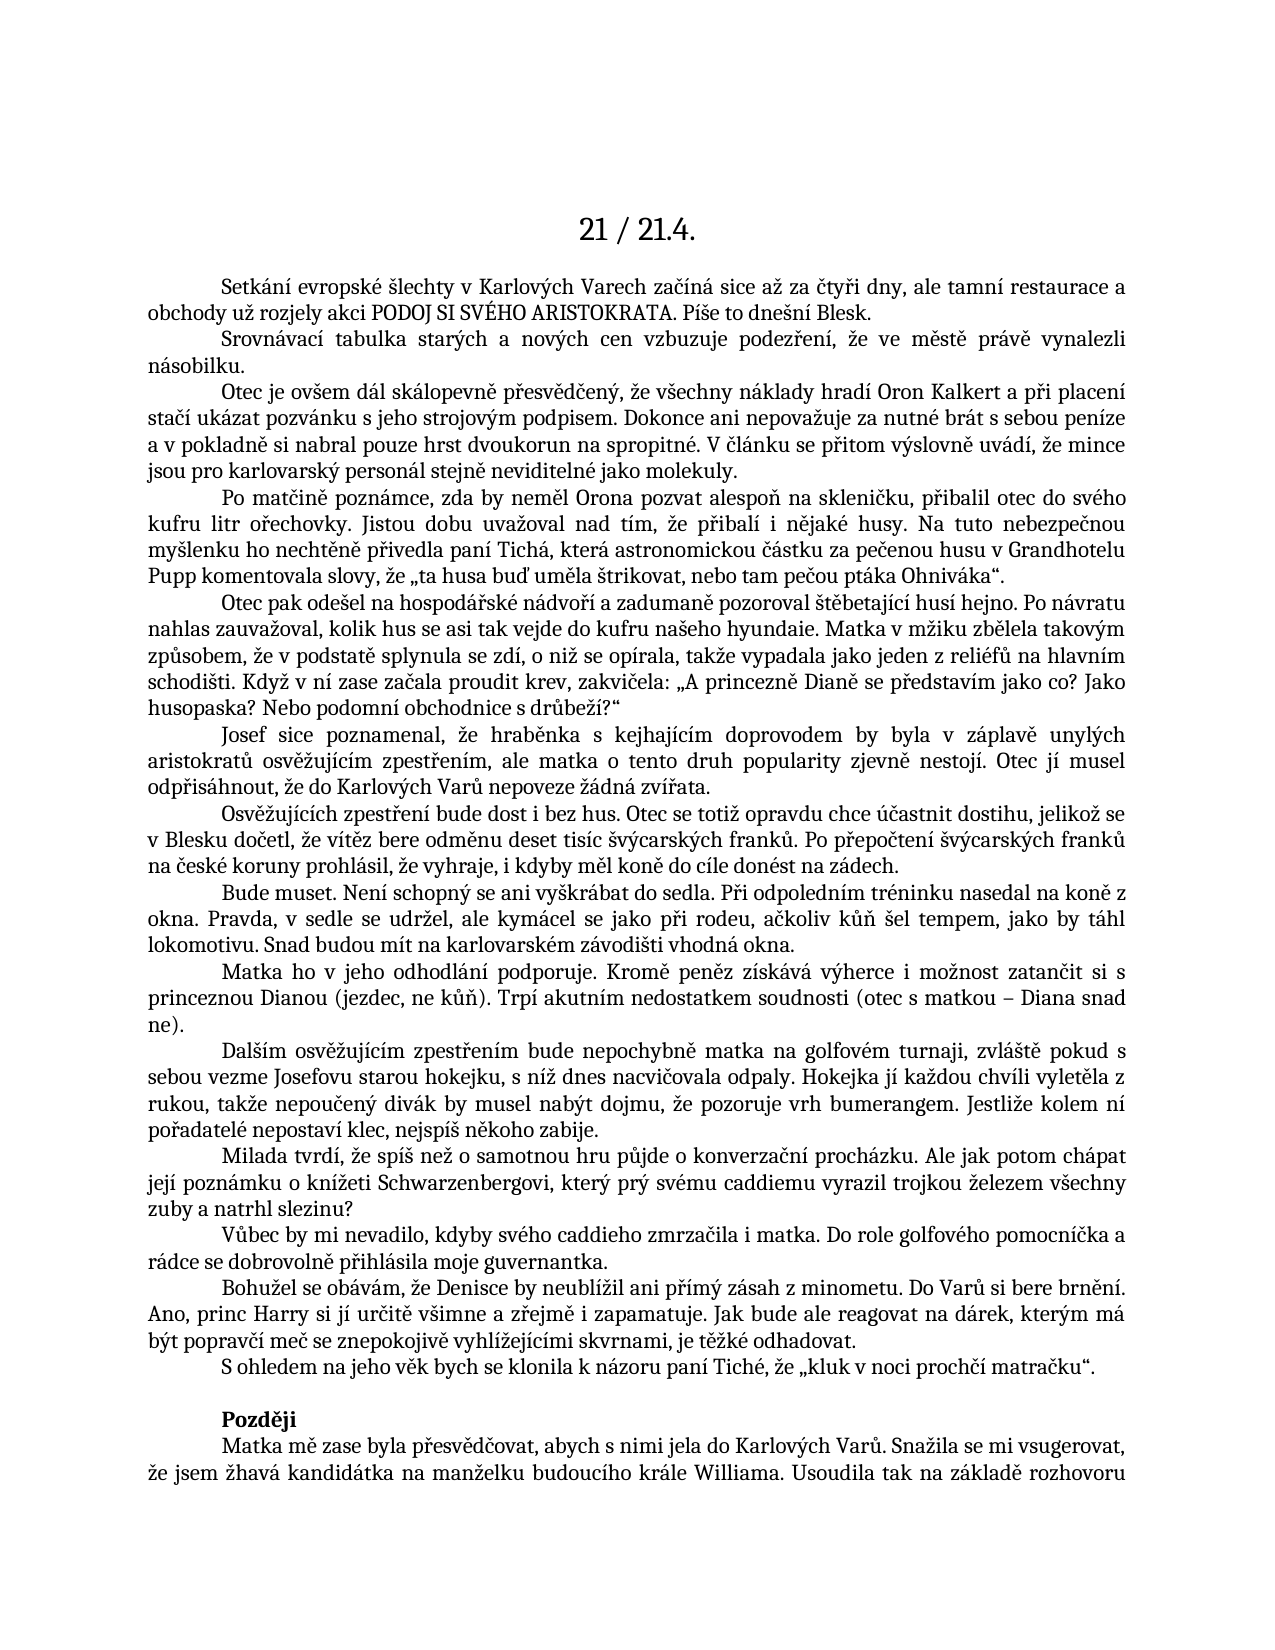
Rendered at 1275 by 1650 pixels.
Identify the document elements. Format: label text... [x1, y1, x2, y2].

text Bohužel se obávám, že Denisce by neublížil ani přímý zásah z minometu. Do Varů si bere brnění. Ano, princ Harry si jí určitě všimne a zřejmě i zapamatuje. Jak bude ale reagovat na dárek, kterým má být popravčí meč se znepokojivě vyhlížejícími skvrnami, je těžké odhadovat. [148, 1275, 1127, 1354]
text Otec pak odešel na hospodářské nádvoří a zadumaně pozoroval štěbetající husí hejno. Po návratu nahlas zauvažoval, kolik hus se asi tak vejde do kufru našeho hyundaie. Matka v mžiku zbělela takovým způsobem, že v podstatě splynula se zdí, o niž se opírala, takže vypadala jako jeden z reliéfů na hlavním schodišti. Když v ní zase začala proudit krev, zakvičela: „A princezně Dianě se představím jako co? Jako husopaska? Nebo podomní obchodnice s drůbeží?“ [148, 590, 1127, 721]
text Otec je ovšem dál skálopevně přesvědčený, že všechny náklady hradí Oron Kalkert a při placení stačí ukázat pozvánku s jeho strojovým podpisem. Dokonce ani nepovažuje za nutné brát s sebou peníze a v pokladně si nabral pouze hrst dvoukorun na spropitné. V článku se přitom výslovně uvádí, že mince jsou pro karlovarský personál stejně neviditelné jako molekuly. [148, 379, 1127, 484]
text Setkání evropské šlechty v Karlových Varech začíná sice až za čtyři dny, ale tamní restaurace a obchody už rozjely akci PODOJ SI SVÉHO ARISTOKRATA. Píše to dnešní Blesk. [148, 273, 1127, 326]
text Později [148, 1407, 1127, 1433]
text Josef sice poznamenal, že hraběnka s kejhajícím doprovodem by byla v záplavě unylých aristokratů osvěžujícím zpestřením, ale matka o tento druh popularity zjevně nestojí. Otec jí musel odpřisáhnout, že do Karlových Varů nepoveze žádná zvířata. [148, 721, 1127, 801]
text Po matčině poznámce, zda by neměl Orona pozvat alespoň na skleničku, přibalil otec do svého kufru litr ořechovky. Jistou dobu uvažoval nad tím, že přibalí i nějaké husy. Na tuto nebezpečnou myšlenku ho nechtěně přivedla paní Tichá, která astronomickou částku za pečenou husu v Grandhotelu Pupp komentovala slovy, že „ta husa buď uměla štrikovat, nebo tam pečou ptáka Ohniváka“. [148, 484, 1127, 590]
text Vůbec by mi nevadilo, kdyby svého caddieho zmrzačila i matka. Do role golfového pomocníčka a rádce se dobrovolně přihlásila moje guvernantka. [148, 1222, 1127, 1275]
text Matka ho v jeho odhodlání podporuje. Kromě peněz získává výherce i možnost zatančit si s princeznou Dianou (jezdec, ne kůň). Trpí akutním nedostatkem soudnosti (otec s matkou – Diana snad ne). [148, 959, 1127, 1038]
text Srovnávací tabulka starých a nových cen vzbuzuje podezření, že ve městě právě vynalezli násobilku. [148, 326, 1127, 379]
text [148, 1433, 1127, 1486]
text Bude muset. Není schopný se ani vyškrábat do sedla. Při odpoledním tréninku nasedal na koně z okna. Pravda, v sedle se udržel, ale kymácel se jako při rodeu, ačkoliv kůň šel tempem, jako by táhl lokomotivu. Snad budou mít na karlovarském závodišti vhodná okna. [148, 879, 1127, 959]
text Osvěžujících zpestření bude dost i bez hus. Otec se totiž opravdu chce účastnit dostihu, jelikož se v Blesku dočetl, že vítěz bere odměnu deset tisíc švýcarských franků. Po přepočtení švýcarských franků na české koruny prohlásil, že vyhraje, i kdyby měl koně do cíle donést na zádech. [148, 801, 1127, 879]
text S ohledem na jeho věk bych se klonila k názoru paní Tiché, že „kluk v noci prochčí matračku“. [148, 1354, 1127, 1380]
text Milada tvrdí, že spíš než o samotnou hru půjde o konverzační procházku. Ale jak potom chápat její poznámku o knížeti Schwarzenbergovi, který prý svému caddiemu vyrazil trojkou železem všechny zuby a natrhl slezinu? [148, 1143, 1127, 1222]
text Dalším osvěžujícím zpestřením bude nepochybně matka na golfovém turnaji, zvláště pokud s sebou vezme Josefovu starou hokejku, s níž dnes nacvičovala odpaly. Hokejka jí každou chvíli vyletěla z rukou, takže nepoučený divák by musel nabýt dojmu, že pozoruje vrh bumerangem. Jestliže kolem ní pořadatelé nepostaví klec, nejspíš někoho zabije. [148, 1038, 1127, 1143]
subtitle 21 / 21.4. [148, 210, 1127, 248]
